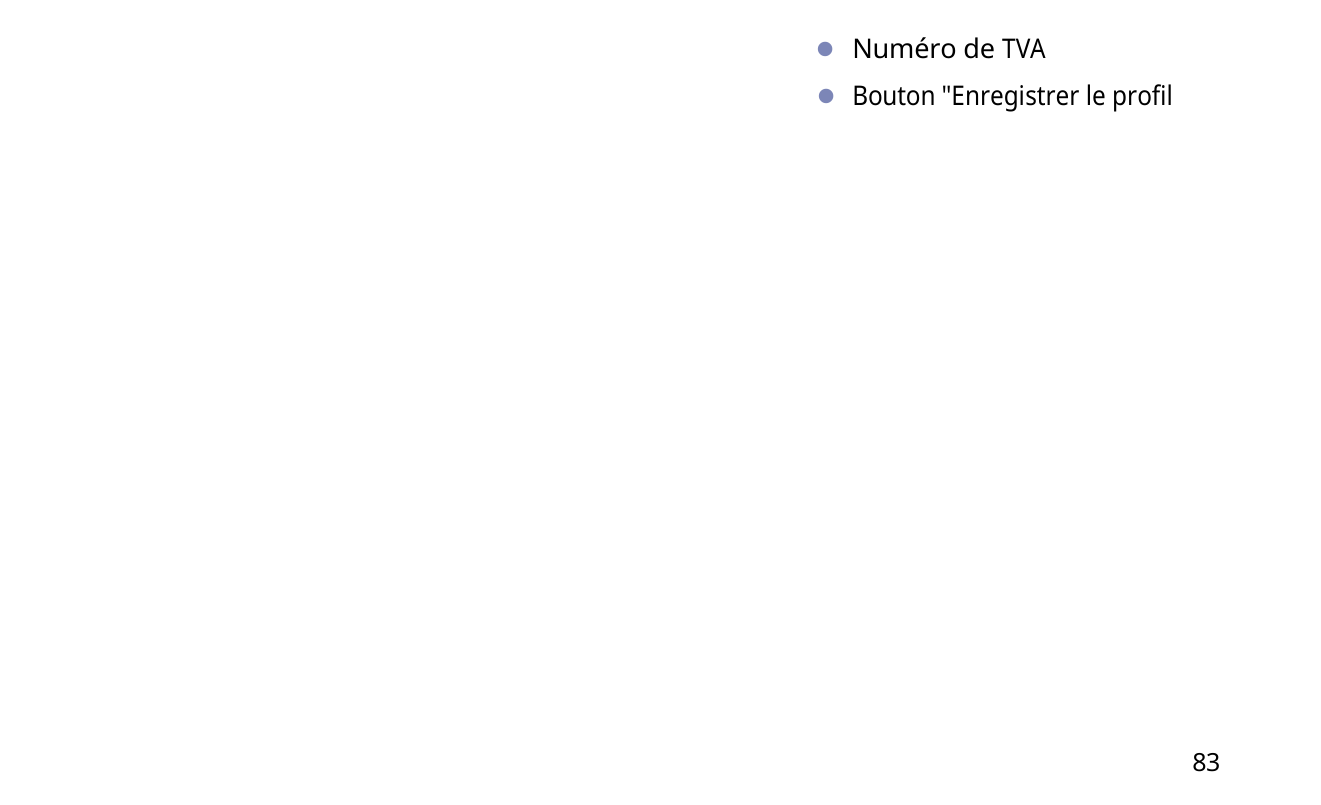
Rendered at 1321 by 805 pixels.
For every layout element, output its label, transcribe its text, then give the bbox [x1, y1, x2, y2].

list Numéro de TVA [816, 29, 1258, 66]
list Bouton "Enregistrer le profil [817, 76, 1258, 113]
